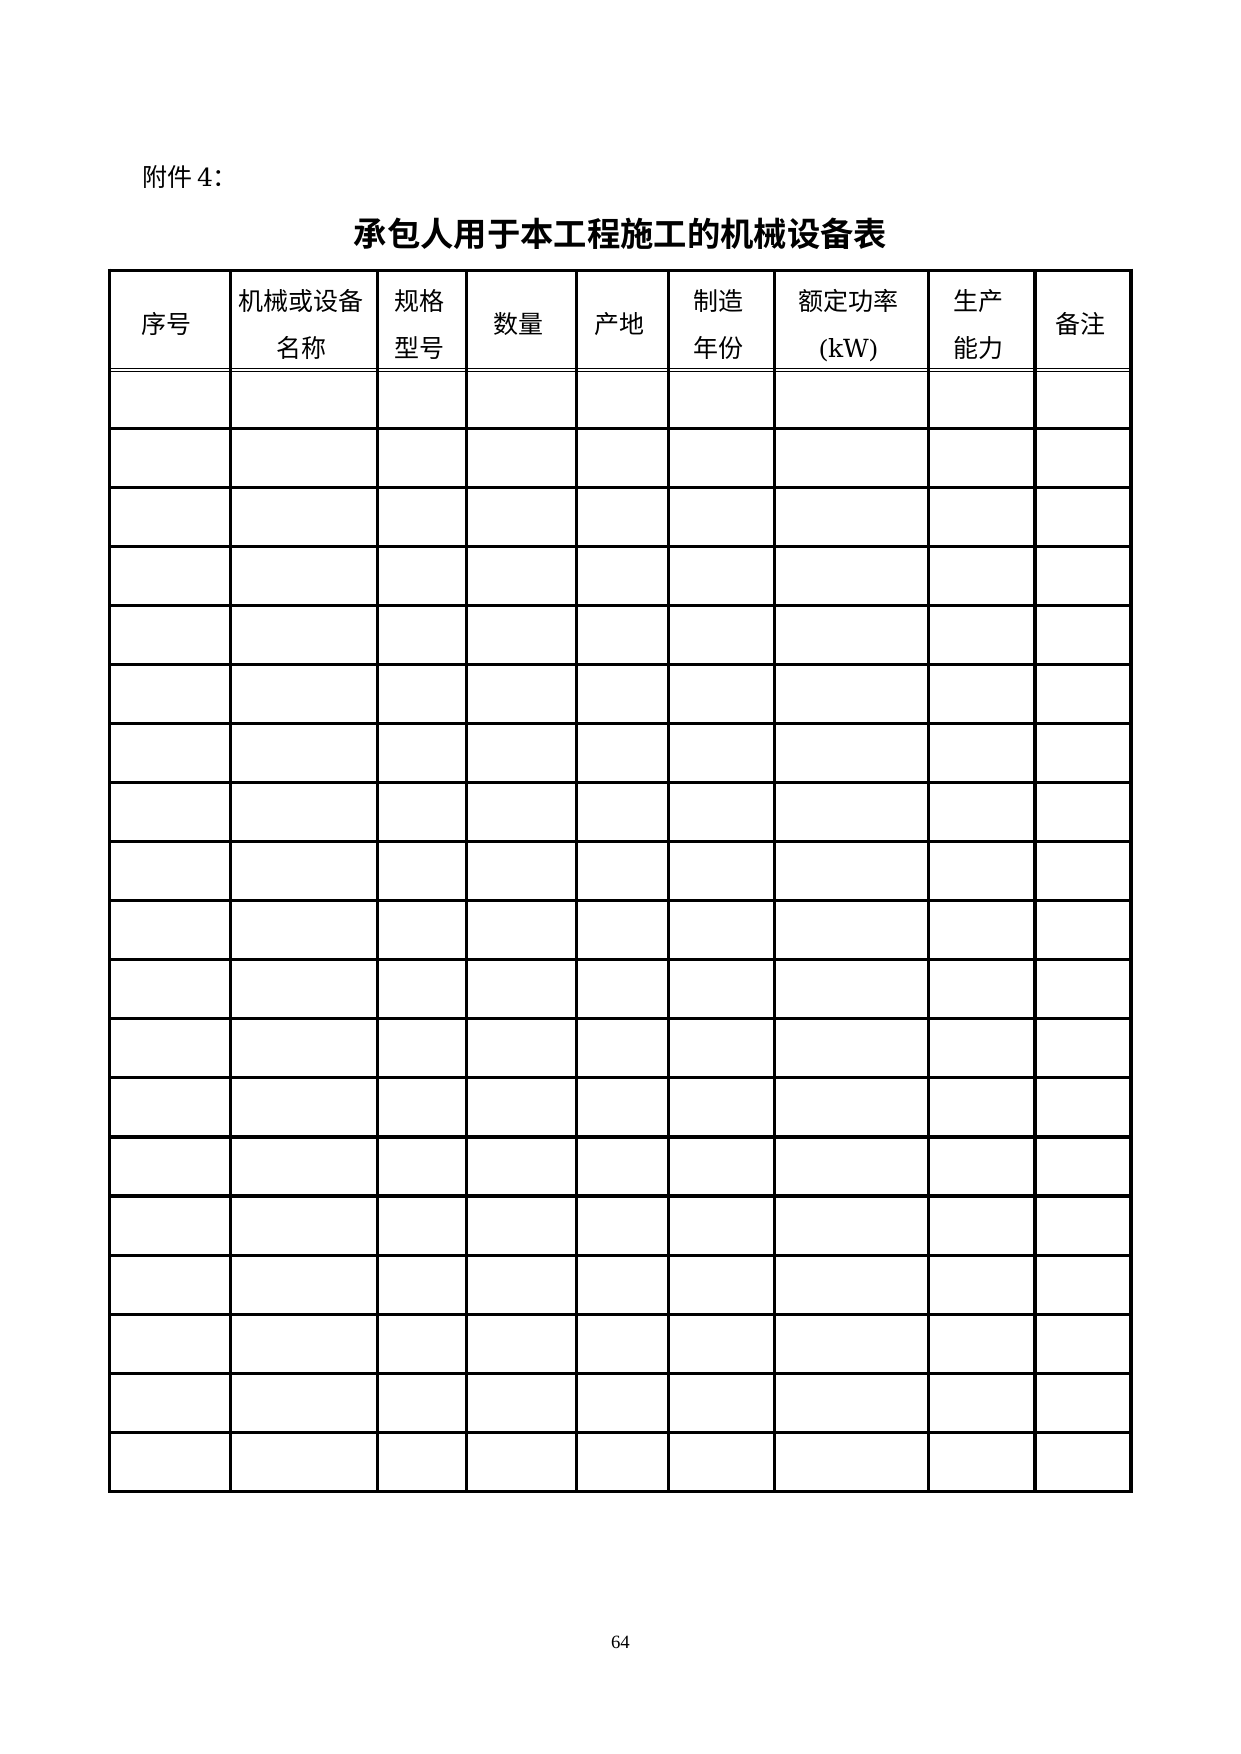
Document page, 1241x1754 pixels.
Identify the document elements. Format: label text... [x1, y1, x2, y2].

table_cell [776, 372, 927, 427]
table_header 生产 能力 [930, 272, 1033, 367]
table_cell [379, 430, 465, 486]
table_header 备注 [1037, 272, 1129, 367]
table_cell [379, 1434, 465, 1490]
table_cell [379, 1198, 465, 1253]
table_header 序号 [111, 272, 229, 367]
table_header 产地 [578, 272, 667, 367]
table_cell [1037, 902, 1129, 958]
table_cell [578, 489, 667, 545]
table_cell [578, 607, 667, 663]
table_cell [670, 1139, 773, 1194]
table_cell [379, 607, 465, 663]
table_cell [1037, 725, 1129, 781]
table_cell [670, 430, 773, 486]
table_cell [1037, 843, 1129, 899]
table_cell [468, 666, 575, 722]
table_cell [232, 1139, 376, 1194]
table_cell [1037, 489, 1129, 545]
table_cell [670, 607, 773, 663]
table_cell [468, 1020, 575, 1076]
table_header 机械或设备名称 [232, 272, 376, 367]
table_cell [776, 843, 927, 899]
table_header 规格 型号 [379, 272, 465, 367]
table_cell [930, 1139, 1033, 1194]
table_cell [379, 372, 465, 427]
table_cell [578, 1316, 667, 1372]
table_cell [776, 1139, 927, 1194]
table_cell [232, 961, 376, 1017]
table_cell [670, 1316, 773, 1372]
table_cell [111, 1139, 229, 1194]
table_cell [670, 372, 773, 427]
table_cell [776, 489, 927, 545]
table_cell [468, 1434, 575, 1490]
table_cell [232, 1079, 376, 1135]
table_cell [468, 961, 575, 1017]
table_cell [379, 548, 465, 604]
text 承包人用于本工程施工的机械设备表 [142, 208, 1098, 256]
table_cell [232, 372, 376, 427]
table_cell [232, 843, 376, 899]
table_cell [578, 725, 667, 781]
table_cell [930, 489, 1033, 545]
table_cell [930, 1020, 1033, 1076]
table_cell [111, 1434, 229, 1490]
table_cell [930, 725, 1033, 781]
table_cell [111, 902, 229, 958]
table_cell [1037, 1434, 1129, 1490]
table_cell [776, 430, 927, 486]
table_cell [232, 489, 376, 545]
table_cell [232, 607, 376, 663]
table_cell [578, 1198, 667, 1253]
table_cell [379, 1020, 465, 1076]
table_cell [468, 1139, 575, 1194]
table_cell [930, 961, 1033, 1017]
table_cell [468, 607, 575, 663]
table_cell [468, 372, 575, 427]
table_cell [232, 1257, 376, 1312]
table_cell [578, 430, 667, 486]
table_cell [578, 1139, 667, 1194]
table_cell [1037, 666, 1129, 722]
table_cell [578, 548, 667, 604]
table_cell [578, 1434, 667, 1490]
table_cell [379, 961, 465, 1017]
table_cell [670, 725, 773, 781]
table_cell [776, 961, 927, 1017]
table_cell [468, 902, 575, 958]
table_cell [670, 1079, 773, 1135]
table_cell [232, 1020, 376, 1076]
table_cell [776, 607, 927, 663]
table_cell [232, 666, 376, 722]
table_cell [670, 902, 773, 958]
table_cell [468, 430, 575, 486]
table_cell [468, 1257, 575, 1312]
table_cell [468, 1316, 575, 1372]
table_cell [468, 1198, 575, 1253]
table_cell [468, 843, 575, 899]
table_cell [379, 1316, 465, 1372]
table_cell [468, 725, 575, 781]
table_cell [111, 1079, 229, 1135]
table_cell [776, 902, 927, 958]
table_cell [930, 902, 1033, 958]
table_cell [111, 1375, 229, 1431]
table_cell [578, 843, 667, 899]
table_cell [930, 1375, 1033, 1431]
table_cell [379, 1375, 465, 1431]
table_cell [468, 1375, 575, 1431]
table_cell [1037, 607, 1129, 663]
table_cell [670, 1434, 773, 1490]
table_cell [578, 666, 667, 722]
table_cell [232, 1434, 376, 1490]
table_cell [670, 1198, 773, 1253]
table_cell [232, 902, 376, 958]
table_cell [232, 1316, 376, 1372]
table_cell [111, 666, 229, 722]
table_cell [379, 784, 465, 840]
table_cell [1037, 1139, 1129, 1194]
table_cell [578, 1079, 667, 1135]
table_cell [468, 489, 575, 545]
table_cell [578, 784, 667, 840]
table_cell [930, 607, 1033, 663]
table_cell [232, 548, 376, 604]
table_cell [670, 961, 773, 1017]
table_cell [930, 843, 1033, 899]
table_cell [111, 1198, 229, 1253]
table_cell [776, 1375, 927, 1431]
table_cell [111, 607, 229, 663]
table_cell [1037, 430, 1129, 486]
table_cell [468, 1079, 575, 1135]
table_cell [379, 489, 465, 545]
table_cell [578, 372, 667, 427]
table_cell [232, 1375, 376, 1431]
table_cell [930, 372, 1033, 427]
table_cell [776, 548, 927, 604]
table_cell [930, 430, 1033, 486]
table_cell [670, 843, 773, 899]
table_cell [1037, 1198, 1129, 1253]
table_cell [468, 548, 575, 604]
table_cell [670, 1375, 773, 1431]
table_cell [232, 430, 376, 486]
table_cell [578, 1257, 667, 1312]
table_cell [111, 843, 229, 899]
table_cell [111, 372, 229, 427]
table_cell [1037, 784, 1129, 840]
table_cell [111, 784, 229, 840]
table_cell [930, 666, 1033, 722]
table_cell [379, 843, 465, 899]
table_cell [111, 961, 229, 1017]
table_cell [1037, 1020, 1129, 1076]
table_cell [776, 1079, 927, 1135]
table_cell [111, 1257, 229, 1312]
table_cell [468, 784, 575, 840]
table_cell [930, 1079, 1033, 1135]
table_cell [379, 1139, 465, 1194]
table_cell [670, 666, 773, 722]
table_cell [1037, 1375, 1129, 1431]
table_cell [776, 1020, 927, 1076]
table_cell [776, 1434, 927, 1490]
table_cell [232, 784, 376, 840]
table_cell [1037, 961, 1129, 1017]
table_cell [111, 430, 229, 486]
table_cell [670, 784, 773, 840]
table_cell [578, 1020, 667, 1076]
table_cell [930, 1257, 1033, 1312]
table_cell [1037, 1079, 1129, 1135]
table_cell [930, 1316, 1033, 1372]
table_cell [930, 784, 1033, 840]
table_cell [670, 548, 773, 604]
table_cell [670, 1257, 773, 1312]
table_cell [111, 489, 229, 545]
table_cell [776, 666, 927, 722]
table_cell [930, 1434, 1033, 1490]
table_cell [111, 1020, 229, 1076]
table_cell [232, 1198, 376, 1253]
table_cell [379, 1257, 465, 1312]
table_cell [1037, 1257, 1129, 1312]
table_cell [379, 725, 465, 781]
table_cell [578, 1375, 667, 1431]
table_header 数量 [468, 272, 575, 367]
table_cell [930, 548, 1033, 604]
table_header 制造 年份 [670, 272, 773, 367]
table_cell [111, 725, 229, 781]
table_cell [1037, 1316, 1129, 1372]
table_cell [578, 902, 667, 958]
table_cell [776, 1316, 927, 1372]
table_header 额定功率(kW) [776, 272, 927, 367]
table_cell [776, 784, 927, 840]
table_cell [1037, 548, 1129, 604]
table_cell [776, 725, 927, 781]
table_cell [670, 1020, 773, 1076]
table_cell [232, 725, 376, 781]
table_cell [379, 666, 465, 722]
table_cell [1037, 372, 1129, 427]
table_cell [578, 961, 667, 1017]
table_cell [670, 489, 773, 545]
table_cell [379, 1079, 465, 1135]
table_cell [776, 1198, 927, 1253]
table_cell [379, 902, 465, 958]
text 附件4： [142, 148, 1098, 196]
table_cell [930, 1198, 1033, 1253]
table_cell [776, 1257, 927, 1312]
table_cell [111, 548, 229, 604]
table_cell [111, 1316, 229, 1372]
